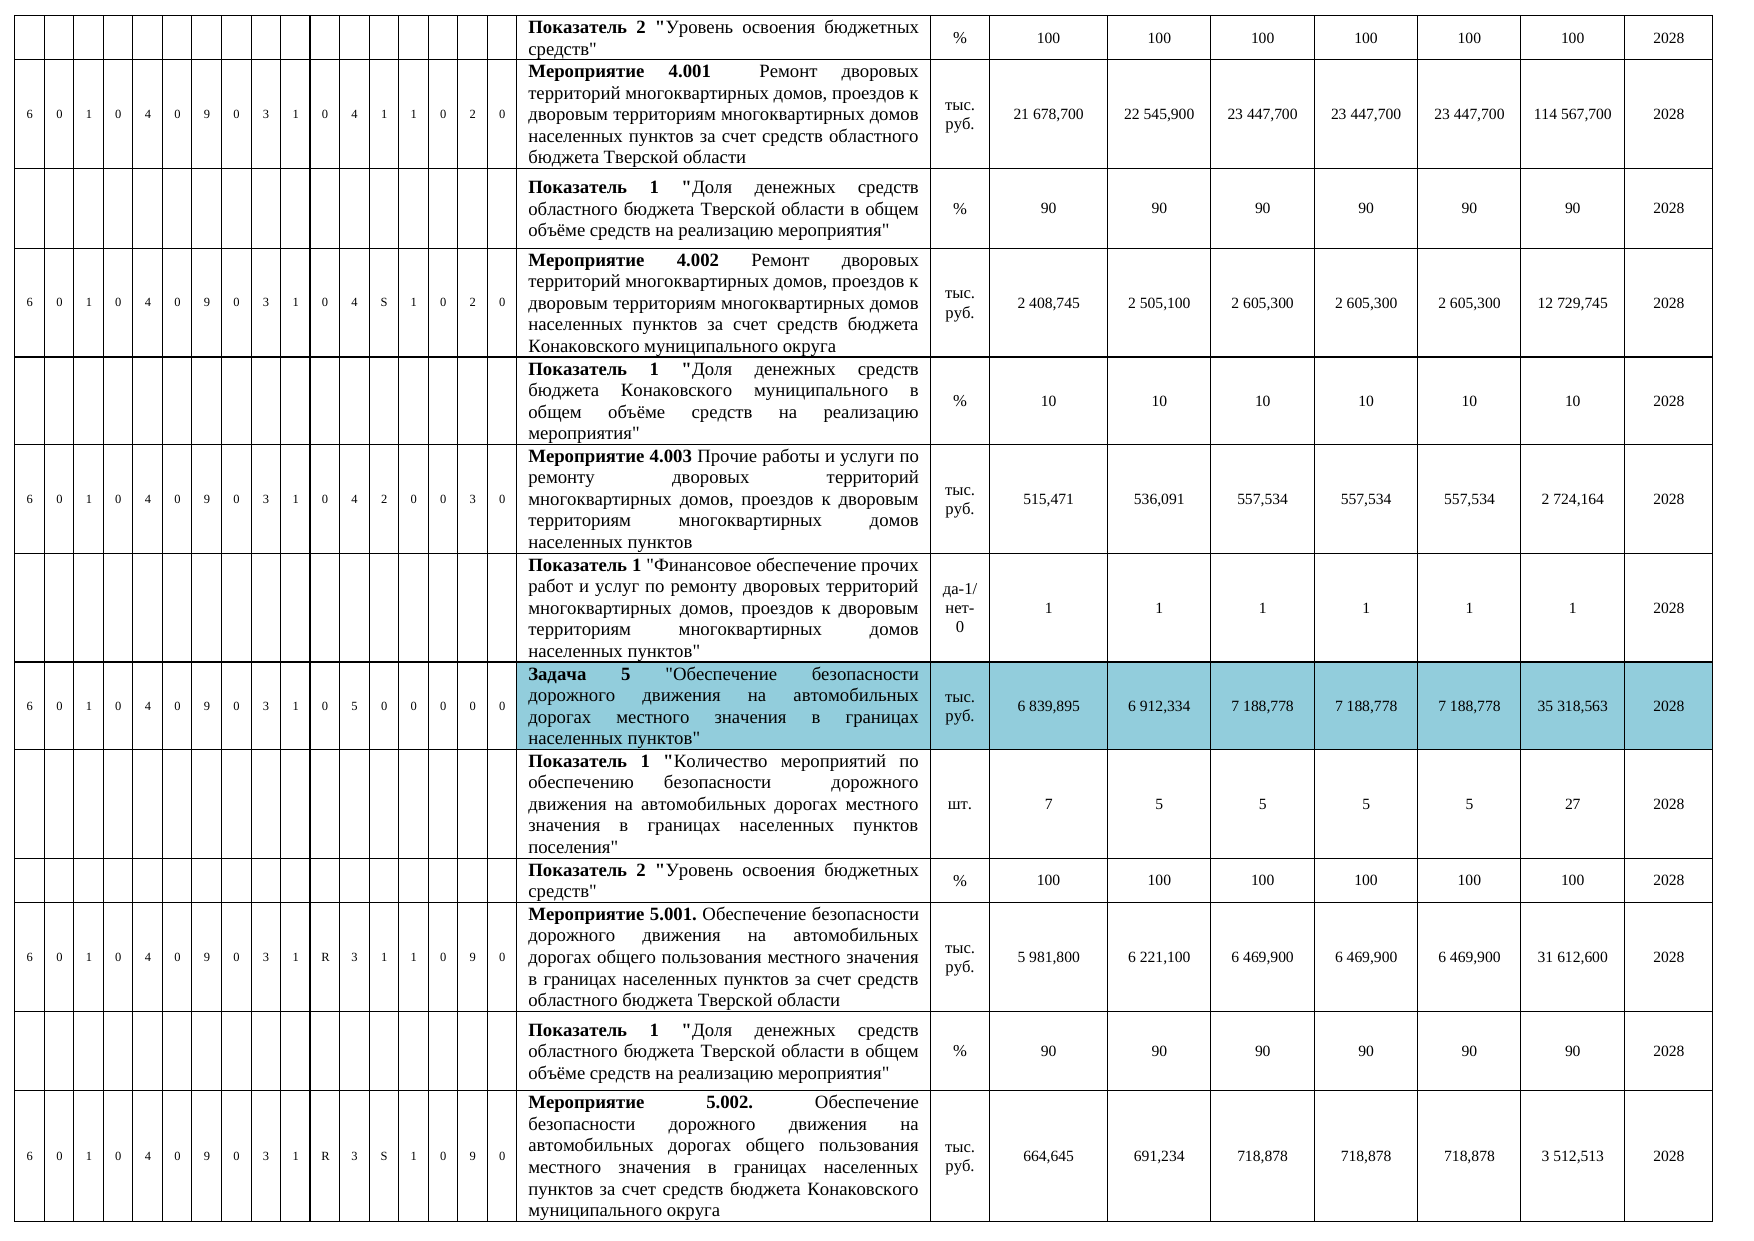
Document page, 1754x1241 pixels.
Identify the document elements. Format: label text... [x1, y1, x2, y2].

table_cell [311, 16, 339, 59]
table_cell 0 [429, 1091, 457, 1221]
table_cell [340, 859, 369, 902]
table_cell Мероприятие 4.003 Прочие работы и услуги по ремонту дворовых территорий многоквартирных домов, проездов к дворовым территориям многоквартирных домов населенных пунктов [517, 445, 930, 552]
table_cell [399, 1012, 428, 1090]
table_cell Показатель 1 "Количество мероприятий по обеспечению безопасности дорожного движения на автомобильных дорогах местного значения в границах населенных пунктов поселения" [517, 750, 930, 857]
table_cell Мероприятие 4.002 Ремонт дворовых территорий многоквартирных домов, проездов к дворовым территориям многоквартирных домов населенных пунктов за счет средств бюджета Конаковского муниципального округа [517, 249, 930, 356]
table_cell 23 447,700 [1418, 60, 1520, 168]
table_cell [458, 554, 487, 661]
table_cell 2028 [1625, 169, 1712, 247]
table_cell 0 [104, 663, 132, 749]
table_cell 0 [488, 60, 516, 168]
table_cell [458, 1012, 487, 1090]
table_cell 664,645 [990, 1091, 1107, 1221]
table_cell 0 [311, 60, 339, 168]
table_cell 100 [1108, 859, 1210, 902]
table_cell 0 [163, 1091, 191, 1221]
table_cell 4 [133, 60, 162, 168]
table_cell 0 [45, 903, 73, 1011]
table_cell 0 [222, 445, 251, 552]
table_cell [45, 1012, 73, 1090]
table_cell 5 [340, 663, 369, 749]
table_cell [340, 169, 369, 247]
table_cell 2028 [1625, 60, 1712, 168]
table_cell 691,234 [1108, 1091, 1210, 1221]
table_cell 4 [133, 903, 162, 1011]
table_cell [429, 859, 457, 902]
table_cell тыс. руб. [931, 445, 989, 552]
table_cell 0 [429, 903, 457, 1011]
table_cell 1 [281, 249, 309, 356]
table_cell 1 [399, 249, 428, 356]
table_cell 1 [370, 60, 398, 168]
table_cell тыс. руб. [931, 903, 989, 1011]
table_cell [104, 16, 132, 59]
table_cell [222, 554, 251, 661]
table_cell 9 [192, 60, 221, 168]
table_cell [429, 750, 457, 857]
table_cell [163, 169, 191, 247]
table_cell 4 [340, 249, 369, 356]
table_cell [429, 1012, 457, 1090]
table_cell [488, 1012, 516, 1090]
table_cell [74, 554, 103, 661]
table_cell [370, 1012, 398, 1090]
table_cell 3 [252, 445, 280, 552]
table_cell 90 [1211, 169, 1314, 247]
table_cell 100 [1108, 16, 1210, 59]
table_cell тыс. руб. [931, 1091, 989, 1221]
table_cell 3 [252, 60, 280, 168]
table_cell 1 [281, 1091, 309, 1221]
table_cell [192, 169, 221, 247]
table_cell [163, 554, 191, 661]
table_cell 3 [252, 903, 280, 1011]
table_cell 718,878 [1418, 1091, 1520, 1221]
table_cell 3 512,513 [1521, 1091, 1624, 1221]
table_cell 0 [45, 663, 73, 749]
table_cell Мероприятие 5.001. Обеспечение безопасности дорожного движения на автомобильных дорогах общего пользования местного значения в границах населенных пунктов за счет средств областного бюджета Тверской области [517, 903, 930, 1011]
table_cell Задача 5 "Обеспечение безопасности дорожного движения на автомобильных дорогах местного значения в границах населенных пунктов" [517, 663, 930, 749]
table_cell [281, 859, 309, 902]
table_cell 9 [192, 1091, 221, 1221]
table_cell 536,091 [1108, 445, 1210, 552]
table_cell 0 [429, 445, 457, 552]
table_cell 1 [399, 1091, 428, 1221]
table_cell 1 [74, 663, 103, 749]
table_cell [399, 169, 428, 247]
table_cell [488, 750, 516, 857]
table_cell 1 [74, 445, 103, 552]
table_cell [429, 16, 457, 59]
table_cell 2 408,745 [990, 249, 1107, 356]
table_cell [192, 859, 221, 902]
table_cell [399, 554, 428, 661]
table_cell да-1/ нет-0 [931, 554, 989, 661]
table_cell 90 [1418, 169, 1520, 247]
table_cell 23 447,700 [1211, 60, 1314, 168]
table_cell 1 [1418, 554, 1520, 661]
table_cell 12 729,745 [1521, 249, 1624, 356]
table_cell % [931, 16, 989, 59]
table_cell [370, 859, 398, 902]
table_cell 0 [222, 249, 251, 356]
table_cell [370, 358, 398, 444]
table_cell 2028 [1625, 859, 1712, 902]
table_cell 5 [1315, 750, 1417, 857]
table_cell 1 [399, 60, 428, 168]
table_cell 6 [15, 249, 44, 356]
table_cell 2028 [1625, 554, 1712, 661]
table_cell 5 [1108, 750, 1210, 857]
table_cell 0 [163, 249, 191, 356]
table_cell 4 [340, 445, 369, 552]
table_cell [311, 358, 339, 444]
table_cell [192, 1012, 221, 1090]
table_cell [222, 1012, 251, 1090]
table_cell 1 [1521, 554, 1624, 661]
table_cell S [370, 1091, 398, 1221]
table_cell [104, 1012, 132, 1090]
table_cell [74, 750, 103, 857]
table_cell Показатель 1 "Финансовое обеспечение прочих работ и услуг по ремонту дворовых территорий многоквартирных домов, проездов к дворовым территориям многоквартирных домов населенных пунктов" [517, 554, 930, 661]
table_cell 3 [252, 1091, 280, 1221]
table_cell 0 [429, 60, 457, 168]
table_cell 0 [45, 60, 73, 168]
table_cell 0 [163, 663, 191, 749]
table_cell 2028 [1625, 1091, 1712, 1221]
table_cell [252, 859, 280, 902]
table_cell 9 [458, 903, 487, 1011]
table_cell [488, 16, 516, 59]
table_cell [311, 859, 339, 902]
table_cell [222, 750, 251, 857]
table_cell [45, 169, 73, 247]
table_cell 6 221,100 [1108, 903, 1210, 1011]
table_cell 1 [74, 903, 103, 1011]
table_cell 0 [163, 60, 191, 168]
table_cell 1 [281, 60, 309, 168]
table_cell [458, 16, 487, 59]
table_cell 0 [222, 1091, 251, 1221]
table_cell 100 [1315, 859, 1417, 902]
table_cell Показатель 1 "Доля денежных средств областного бюджета Тверской области в общем объёме средств на реализацию мероприятия" [517, 1012, 930, 1090]
table_cell 0 [429, 249, 457, 356]
table_cell 0 [399, 445, 428, 552]
table_cell [15, 16, 44, 59]
table_cell 7 188,778 [1418, 663, 1520, 749]
table_cell 90 [990, 1012, 1107, 1090]
table_cell [192, 358, 221, 444]
table_cell 0 [45, 1091, 73, 1221]
table_cell [15, 859, 44, 902]
table_cell [133, 1012, 162, 1090]
table_cell [281, 750, 309, 857]
table_cell 10 [1418, 358, 1520, 444]
table_cell 9 [192, 663, 221, 749]
table_cell [104, 554, 132, 661]
table_cell [340, 1012, 369, 1090]
table_cell 1 [74, 1091, 103, 1221]
table_cell [192, 16, 221, 59]
table_cell 10 [1521, 358, 1624, 444]
table_cell % [931, 1012, 989, 1090]
table_cell 5 [1418, 750, 1520, 857]
table_cell 90 [990, 169, 1107, 247]
table_cell [163, 358, 191, 444]
table_cell [222, 859, 251, 902]
table_cell 6 469,900 [1315, 903, 1417, 1011]
table_cell [133, 750, 162, 857]
table_cell [281, 16, 309, 59]
table_cell [399, 16, 428, 59]
table_cell 2028 [1625, 249, 1712, 356]
table_cell 3 [458, 445, 487, 552]
table_cell 2 [458, 249, 487, 356]
table_cell 718,878 [1315, 1091, 1417, 1221]
table_cell 6 [15, 903, 44, 1011]
table_cell [340, 750, 369, 857]
table_cell [370, 554, 398, 661]
table_cell 4 [133, 249, 162, 356]
table_cell 4 [133, 663, 162, 749]
table_cell R [311, 903, 339, 1011]
table_cell 0 [163, 903, 191, 1011]
table_cell 90 [1315, 1012, 1417, 1090]
table_cell 7 188,778 [1211, 663, 1314, 749]
table_cell [340, 16, 369, 59]
table_cell [222, 358, 251, 444]
table_cell 1 [1108, 554, 1210, 661]
table_cell Мероприятие 5.002. Обеспечение безопасности дорожного движения на автомобильных дорогах общего пользования местного значения в границах населенных пунктов за счет средств бюджета Конаковского муниципального округа [517, 1091, 930, 1221]
table_cell 1 [1211, 554, 1314, 661]
table_cell 2 505,100 [1108, 249, 1210, 356]
table_cell 6 912,334 [1108, 663, 1210, 749]
table_cell [163, 16, 191, 59]
table_cell 90 [1211, 1012, 1314, 1090]
table_cell [15, 358, 44, 444]
table_cell [74, 358, 103, 444]
table_cell 5 981,800 [990, 903, 1107, 1011]
table_cell [133, 16, 162, 59]
table_cell 10 [1315, 358, 1417, 444]
table_cell [45, 554, 73, 661]
table_cell [252, 1012, 280, 1090]
table_cell [281, 358, 309, 444]
table_cell 0 [222, 903, 251, 1011]
table_cell 6 839,895 [990, 663, 1107, 749]
table_cell [458, 358, 487, 444]
table_cell 0 [458, 663, 487, 749]
table_cell 0 [429, 663, 457, 749]
table_cell 114 567,700 [1521, 60, 1624, 168]
table_cell S [370, 249, 398, 356]
table_cell 0 [370, 663, 398, 749]
table_cell [45, 16, 73, 59]
table_cell 0 [104, 60, 132, 168]
table_cell 2028 [1625, 663, 1712, 749]
table_cell [281, 1012, 309, 1090]
table_cell [133, 554, 162, 661]
table_cell [488, 859, 516, 902]
table_cell [370, 169, 398, 247]
table_cell [15, 169, 44, 247]
table_cell 1 [74, 249, 103, 356]
table_cell [252, 169, 280, 247]
table_cell 35 318,563 [1521, 663, 1624, 749]
table_cell Показатель 2 "Уровень освоения бюджетных средств" [517, 859, 930, 902]
table_cell [163, 750, 191, 857]
table_cell тыс. руб. [931, 249, 989, 356]
table_cell [15, 750, 44, 857]
table_cell [399, 859, 428, 902]
table_cell [74, 859, 103, 902]
table_cell [311, 1012, 339, 1090]
table_cell [163, 859, 191, 902]
table_cell 100 [1521, 16, 1624, 59]
table_cell 100 [1418, 16, 1520, 59]
table_cell [252, 750, 280, 857]
table_cell [311, 169, 339, 247]
table_cell 2 [370, 445, 398, 552]
table_cell 9 [192, 249, 221, 356]
table_cell 100 [1315, 16, 1417, 59]
table_cell 0 [488, 663, 516, 749]
table_cell 3 [340, 903, 369, 1011]
table_cell 0 [163, 445, 191, 552]
table_cell [104, 358, 132, 444]
table_cell 100 [1521, 859, 1624, 902]
table_cell [74, 16, 103, 59]
table_cell 100 [990, 859, 1107, 902]
table_cell [488, 169, 516, 247]
table_cell Показатель 1 "Доля денежных средств областного бюджета Тверской области в общем объёме средств на реализацию мероприятия" [517, 169, 930, 247]
table_cell Мероприятие 4.001 Ремонт дворовых территорий многоквартирных домов, проездов к дворовым территориям многоквартирных домов населенных пунктов за счет средств областного бюджета Тверской области [517, 60, 930, 168]
table_cell 0 [488, 1091, 516, 1221]
table_cell 0 [104, 445, 132, 552]
table_cell 90 [1521, 169, 1624, 247]
table_cell 3 [340, 1091, 369, 1221]
table_cell тыс. руб. [931, 60, 989, 168]
table_cell 100 [1418, 859, 1520, 902]
table_cell 1 [370, 903, 398, 1011]
table_cell 2028 [1625, 750, 1712, 857]
table_cell 22 545,900 [1108, 60, 1210, 168]
table_cell R [311, 1091, 339, 1221]
table_cell 90 [1521, 1012, 1624, 1090]
table_cell [192, 750, 221, 857]
table_cell [104, 169, 132, 247]
table_cell 6 [15, 663, 44, 749]
table_cell [399, 750, 428, 857]
table_cell 0 [488, 249, 516, 356]
table_cell 6 469,900 [1211, 903, 1314, 1011]
table_cell [458, 859, 487, 902]
table_cell [222, 16, 251, 59]
table_cell 557,534 [1211, 445, 1314, 552]
table_cell 515,471 [990, 445, 1107, 552]
table_cell [370, 750, 398, 857]
table_cell 2028 [1625, 445, 1712, 552]
table_cell [311, 750, 339, 857]
table_cell [222, 169, 251, 247]
table_cell 90 [1418, 1012, 1520, 1090]
table_cell 4 [133, 445, 162, 552]
table_cell 1 [74, 60, 103, 168]
table_cell 2 724,164 [1521, 445, 1624, 552]
table_cell [429, 358, 457, 444]
table_cell 6 [15, 1091, 44, 1221]
table_cell [488, 554, 516, 661]
table_cell [15, 1012, 44, 1090]
table_cell 7 188,778 [1315, 663, 1417, 749]
table_cell 100 [1211, 859, 1314, 902]
table_cell 557,534 [1315, 445, 1417, 552]
table_cell [133, 859, 162, 902]
table_cell 0 [45, 445, 73, 552]
table_cell 1 [990, 554, 1107, 661]
table_cell [133, 169, 162, 247]
table_cell [340, 554, 369, 661]
table_cell 100 [990, 16, 1107, 59]
table_cell 0 [222, 663, 251, 749]
table_cell 4 [340, 60, 369, 168]
table_cell [192, 554, 221, 661]
table_cell [252, 16, 280, 59]
table_cell [45, 859, 73, 902]
table_cell 1 [281, 903, 309, 1011]
table_cell [104, 859, 132, 902]
table_cell 100 [1211, 16, 1314, 59]
table_cell 1 [399, 903, 428, 1011]
table_cell тыс. руб. [931, 663, 989, 749]
table_cell % [931, 358, 989, 444]
table_cell [163, 1012, 191, 1090]
table_cell [458, 169, 487, 247]
table_cell [399, 358, 428, 444]
table_cell % [931, 169, 989, 247]
table_cell шт. [931, 750, 989, 857]
table_cell 6 469,900 [1418, 903, 1520, 1011]
table_cell [340, 358, 369, 444]
table_cell 4 [133, 1091, 162, 1221]
table_cell 0 [104, 1091, 132, 1221]
table_cell 3 [252, 249, 280, 356]
table_cell [133, 358, 162, 444]
table_cell 7 [990, 750, 1107, 857]
table_cell 557,534 [1418, 445, 1520, 552]
table_cell % [931, 859, 989, 902]
table_cell 9 [192, 903, 221, 1011]
table_cell 31 612,600 [1521, 903, 1624, 1011]
table_cell Показатель 2 "Уровень освоения бюджетных средств" [517, 16, 930, 59]
table_cell 5 [1211, 750, 1314, 857]
table_cell 10 [1108, 358, 1210, 444]
table_cell 6 [15, 445, 44, 552]
table_cell [429, 554, 457, 661]
table_cell 2028 [1625, 1012, 1712, 1090]
table_cell 90 [1108, 169, 1210, 247]
table_cell 90 [1108, 1012, 1210, 1090]
table_cell [252, 554, 280, 661]
table_cell [15, 554, 44, 661]
table_cell 2028 [1625, 358, 1712, 444]
table_cell [488, 358, 516, 444]
table_cell 2 605,300 [1211, 249, 1314, 356]
table_cell 21 678,700 [990, 60, 1107, 168]
table_cell [252, 358, 280, 444]
table_cell [45, 358, 73, 444]
table_cell [74, 169, 103, 247]
table_cell 1 [281, 663, 309, 749]
table_cell 0 [104, 249, 132, 356]
table_cell 0 [104, 903, 132, 1011]
table_cell 0 [399, 663, 428, 749]
table_cell [429, 169, 457, 247]
table_cell 0 [45, 249, 73, 356]
table_cell 27 [1521, 750, 1624, 857]
table_cell 10 [1211, 358, 1314, 444]
table_cell 3 [252, 663, 280, 749]
table_cell 9 [192, 445, 221, 552]
table_cell 10 [990, 358, 1107, 444]
table_cell 1 [1315, 554, 1417, 661]
table_cell [370, 16, 398, 59]
table_cell 0 [311, 249, 339, 356]
table_cell 0 [222, 60, 251, 168]
table_cell 9 [458, 1091, 487, 1221]
table_cell 0 [488, 445, 516, 552]
table_cell [311, 554, 339, 661]
table_cell 718,878 [1211, 1091, 1314, 1221]
table_cell 2 605,300 [1315, 249, 1417, 356]
table_cell [74, 1012, 103, 1090]
table_cell 2028 [1625, 16, 1712, 59]
table_cell 6 [15, 60, 44, 168]
table_cell 23 447,700 [1315, 60, 1417, 168]
table_cell 0 [311, 663, 339, 749]
table_cell 0 [488, 903, 516, 1011]
table_cell 2028 [1625, 903, 1712, 1011]
table_cell 0 [311, 445, 339, 552]
table_cell [281, 554, 309, 661]
table_cell [281, 169, 309, 247]
table_cell 2 [458, 60, 487, 168]
table_cell [45, 750, 73, 857]
table_cell [458, 750, 487, 857]
table_cell 2 605,300 [1418, 249, 1520, 356]
table_cell 90 [1315, 169, 1417, 247]
table_cell Показатель 1 "Доля денежных средств бюджета Конаковского муниципального в общем объёме средств на реализацию мероприятия" [517, 358, 930, 444]
table_cell [104, 750, 132, 857]
table_cell 1 [281, 445, 309, 552]
